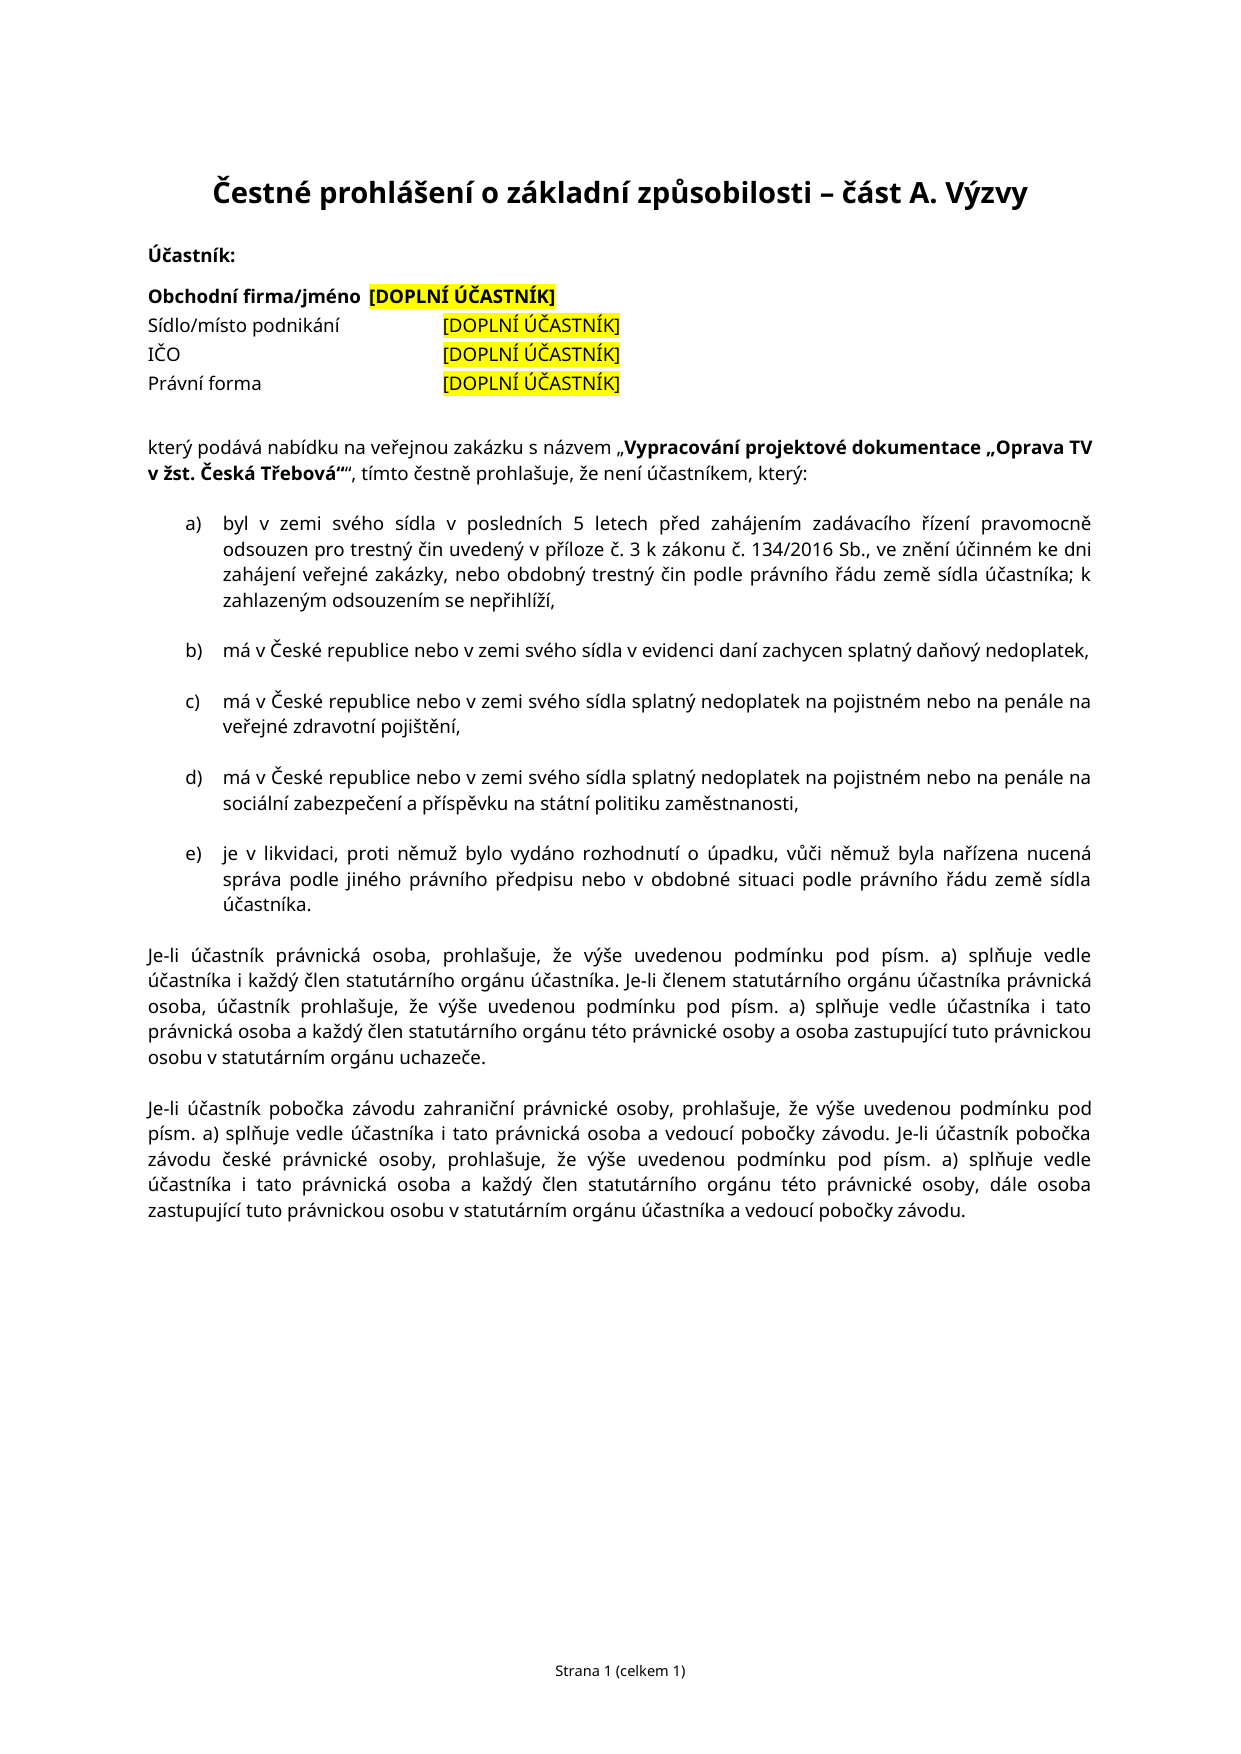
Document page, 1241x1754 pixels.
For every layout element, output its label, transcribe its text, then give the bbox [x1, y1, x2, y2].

text Je-li účastník právnická osoba, prohlašuje, že výše uvedenou podmínku pod písm. a) splňuje vedle účastníka i každý člen statutárního orgánu účastníka. Je-li členem statutárního orgánu účastníka právnická osoba, účastník prohlašuje, že výše uvedenou podmínku pod písm. a) splňuje vedle účastníka i tato právnická osoba a každý člen statutárního orgánu této právnické osoby a osoba zastupující tuto právnickou osobu v statutárním orgánu uchazeče. [148, 942, 1093, 1069]
list má v České republice nebo v zemi svého sídla splatný nedoplatek na pojistném nebo na penále na veřejné zdravotní pojištění, [185, 688, 1093, 739]
text Účastník: [148, 237, 1093, 268]
text Čestné prohlášení o základní způsobilosti – část A. Výzvy [148, 173, 1093, 212]
text IČO [DOPLNÍ ÚČASTNÍK] [148, 339, 1093, 368]
list je v likvidaci, proti němuž bylo vydáno rozhodnutí o úpadku, vůči němuž byla nařízena nucená správa podle jiného právního předpisu nebo v obdobné situaci podle právního řádu země sídla účastníka. [185, 840, 1093, 917]
text který podává nabídku na veřejnou zakázku s názvem „Vypracování projektové dokumentace „Oprava TV v žst. Česká Třebová““, tímto čestně prohlašuje, že není účastníkem, který: [148, 434, 1093, 486]
list byl v zemi svého sídla v posledních 5 letech před zahájením zadávacího řízení pravomocně odsouzen pro trestný čin uvedený v příloze č. 3 k zákonu č. 134/2016 Sb., ve znění účinném ke dni zahájení veřejné zakázky, nebo obdobný trestný čin podle právního řádu země sídla účastníka; k zahlazeným odsouzením se nepřihlíží, [185, 511, 1093, 613]
list má v České republice nebo v zemi svého sídla splatný nedoplatek na pojistném nebo na penále na sociální zabezpečení a příspěvku na státní politiku zaměstnanosti, [185, 764, 1093, 815]
list má v České republice nebo v zemi svého sídla v evidenci daní zachycen splatný daňový nedoplatek, [185, 638, 1093, 663]
text Obchodní firma/jméno [DOPLNÍ ÚČASTNÍK] [148, 281, 1093, 310]
text Právní forma [DOPLNÍ ÚČASTNÍK] [148, 368, 1093, 397]
text Je-li účastník pobočka závodu zahraniční právnické osoby, prohlašuje, že výše uvedenou podmínku pod písm. a) splňuje vedle účastníka i tato právnická osoba a vedoucí pobočky závodu. Je-li účastník pobočka závodu české právnické osoby, prohlašuje, že výše uvedenou podmínku pod písm. a) splňuje vedle účastníka i tato právnická osoba a každý člen statutárního orgánu této právnické osoby, dále osoba zastupující tuto právnickou osobu v statutárním orgánu účastníka a vedoucí pobočky závodu. [148, 1095, 1093, 1223]
text Sídlo/místo podnikání [DOPLNÍ ÚČASTNÍK] [148, 310, 1093, 339]
